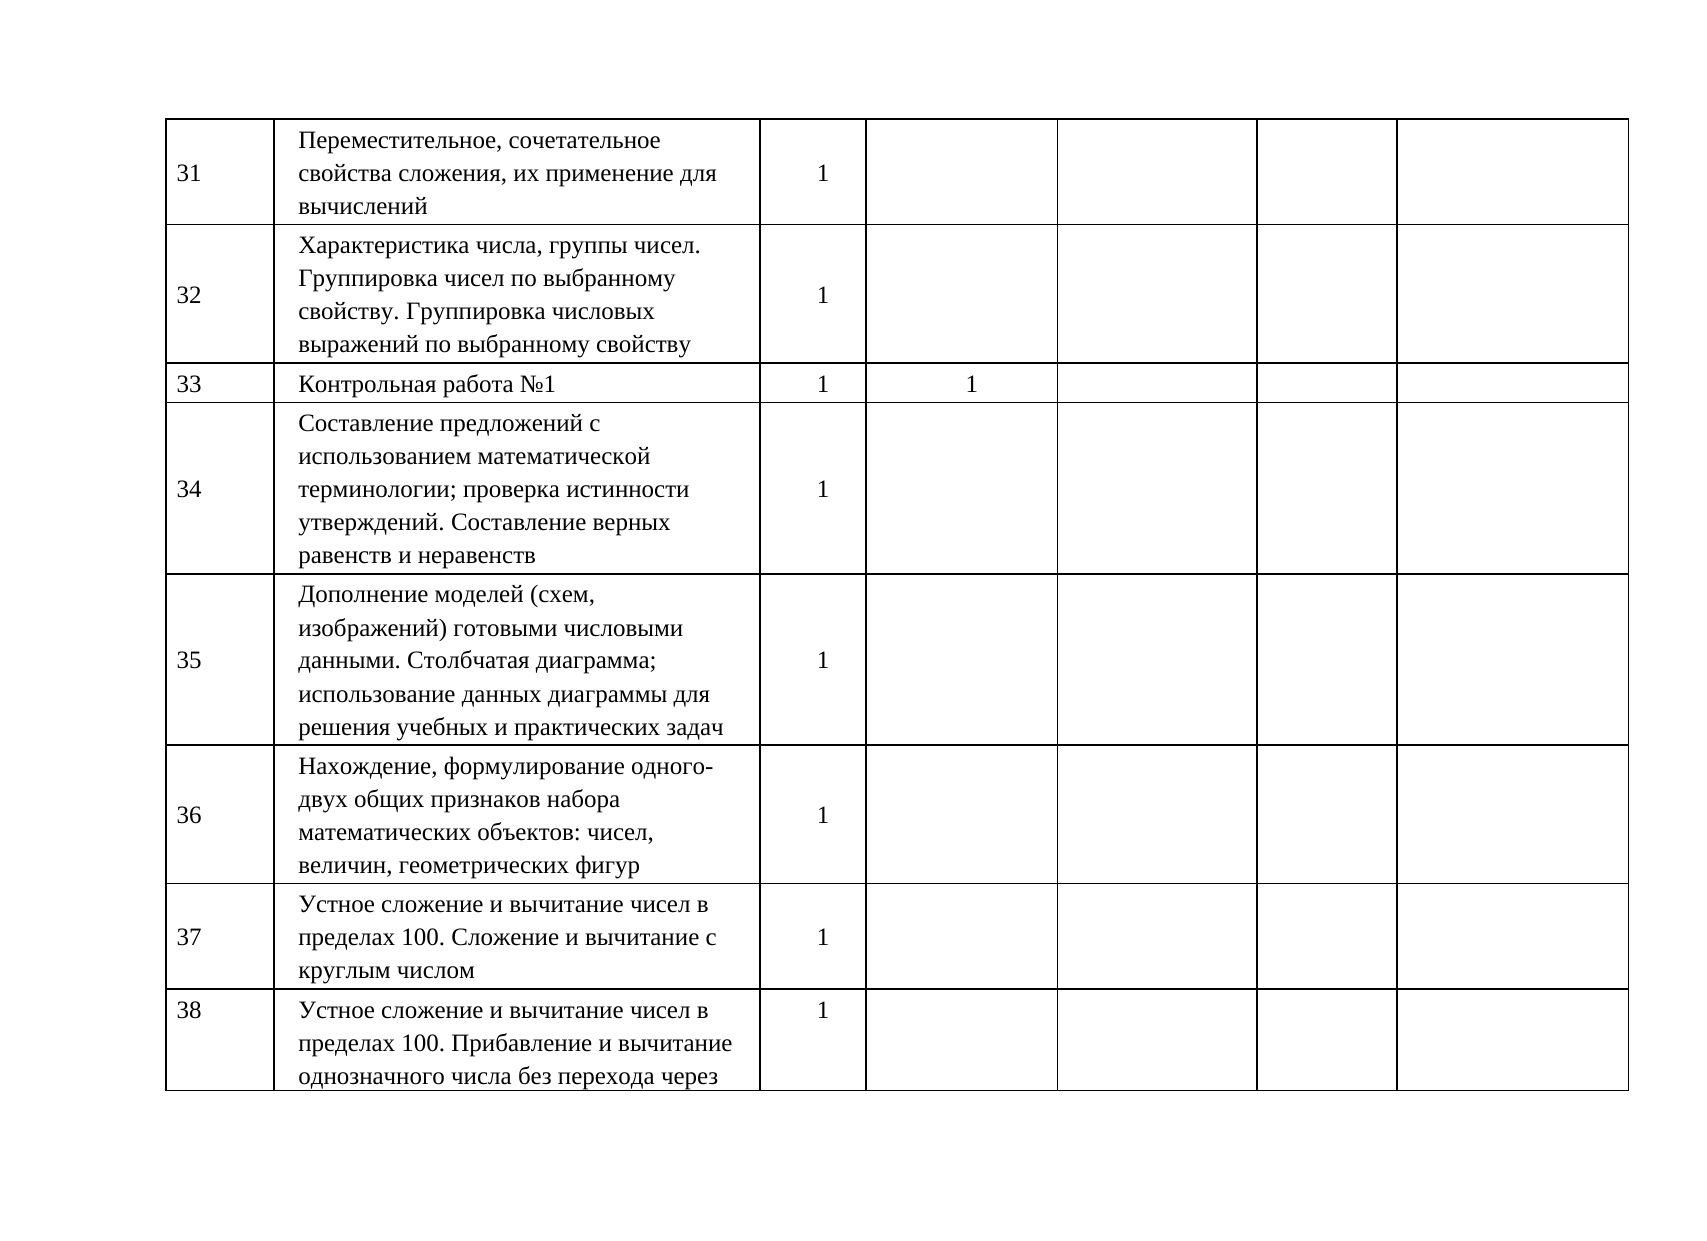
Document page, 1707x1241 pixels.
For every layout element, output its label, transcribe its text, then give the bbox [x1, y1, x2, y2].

table_cell 1 [867, 364, 1057, 401]
table_cell [1398, 403, 1628, 573]
table_cell 1 [761, 120, 865, 223]
table_cell Составление предложений с использованием математической терминологии; проверка истинности утверждений. Составление верных равенств и неравенств [275, 403, 759, 573]
table_cell [867, 884, 1057, 988]
table_cell [1258, 746, 1396, 883]
table_cell [1398, 884, 1628, 988]
table_cell [867, 990, 1057, 1090]
table_cell Характеристика числа, группы чисел. Группировка чисел по выбранному свойству. Группировка числовых выражений по выбранному свойству [275, 225, 759, 362]
table_cell 1 [761, 364, 865, 401]
table_cell 1 [761, 225, 865, 362]
table_cell [1258, 364, 1396, 401]
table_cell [275, 990, 759, 1090]
table_cell [1058, 884, 1256, 988]
table_cell 1 [761, 403, 865, 573]
table_cell Контрольная работа №1 [275, 364, 759, 401]
table_cell 34 [167, 403, 273, 573]
table_cell [867, 120, 1057, 223]
table_cell Нахождение, формулирование одного-двух общих признаков набора математических объектов: чисел, величин, геометрических фигур [275, 746, 759, 883]
table_cell [1258, 225, 1396, 362]
table_cell 1 [761, 575, 865, 744]
table_cell [1398, 746, 1628, 883]
table_cell [867, 746, 1057, 883]
table_cell 1 [761, 884, 865, 988]
table_cell [1258, 120, 1396, 223]
table_cell 31 [167, 120, 273, 223]
table_cell [1058, 990, 1256, 1090]
table_cell [1058, 746, 1256, 883]
table_cell [867, 575, 1057, 744]
table_cell [1258, 990, 1396, 1090]
table_cell 37 [167, 884, 273, 988]
table_cell [1258, 884, 1396, 988]
table_cell Дополнение моделей (схем, изображений) готовыми числовыми данными. Столбчатая диаграмма; использование данных диаграммы для решения учебных и практических задач [275, 575, 759, 744]
table_cell [1058, 225, 1256, 362]
table_cell 33 [167, 364, 273, 401]
table_cell [1058, 120, 1256, 223]
table_cell [867, 225, 1057, 362]
table_cell [1258, 403, 1396, 573]
table_cell 1 [761, 746, 865, 883]
table_cell 32 [167, 225, 273, 362]
table_cell Переместительное, сочетательное свойства сложения, их применение для вычислений [275, 120, 759, 223]
table_cell 38 [167, 990, 273, 1090]
table_cell [1398, 575, 1628, 744]
table_cell Устное сложение и вычитание чисел в пределах 100. Сложение и вычитание с круглым числом [275, 884, 759, 988]
table_cell [1058, 403, 1256, 573]
table_cell 35 [167, 575, 273, 744]
table_cell [867, 403, 1057, 573]
table_cell 1 [761, 990, 865, 1090]
table_cell [1058, 575, 1256, 744]
table_cell [1398, 225, 1628, 362]
table_cell [1058, 364, 1256, 401]
table_cell [1258, 575, 1396, 744]
table_cell [1398, 364, 1628, 401]
table_cell [1398, 990, 1628, 1090]
table_cell 36 [167, 746, 273, 883]
table_cell [1398, 120, 1628, 223]
